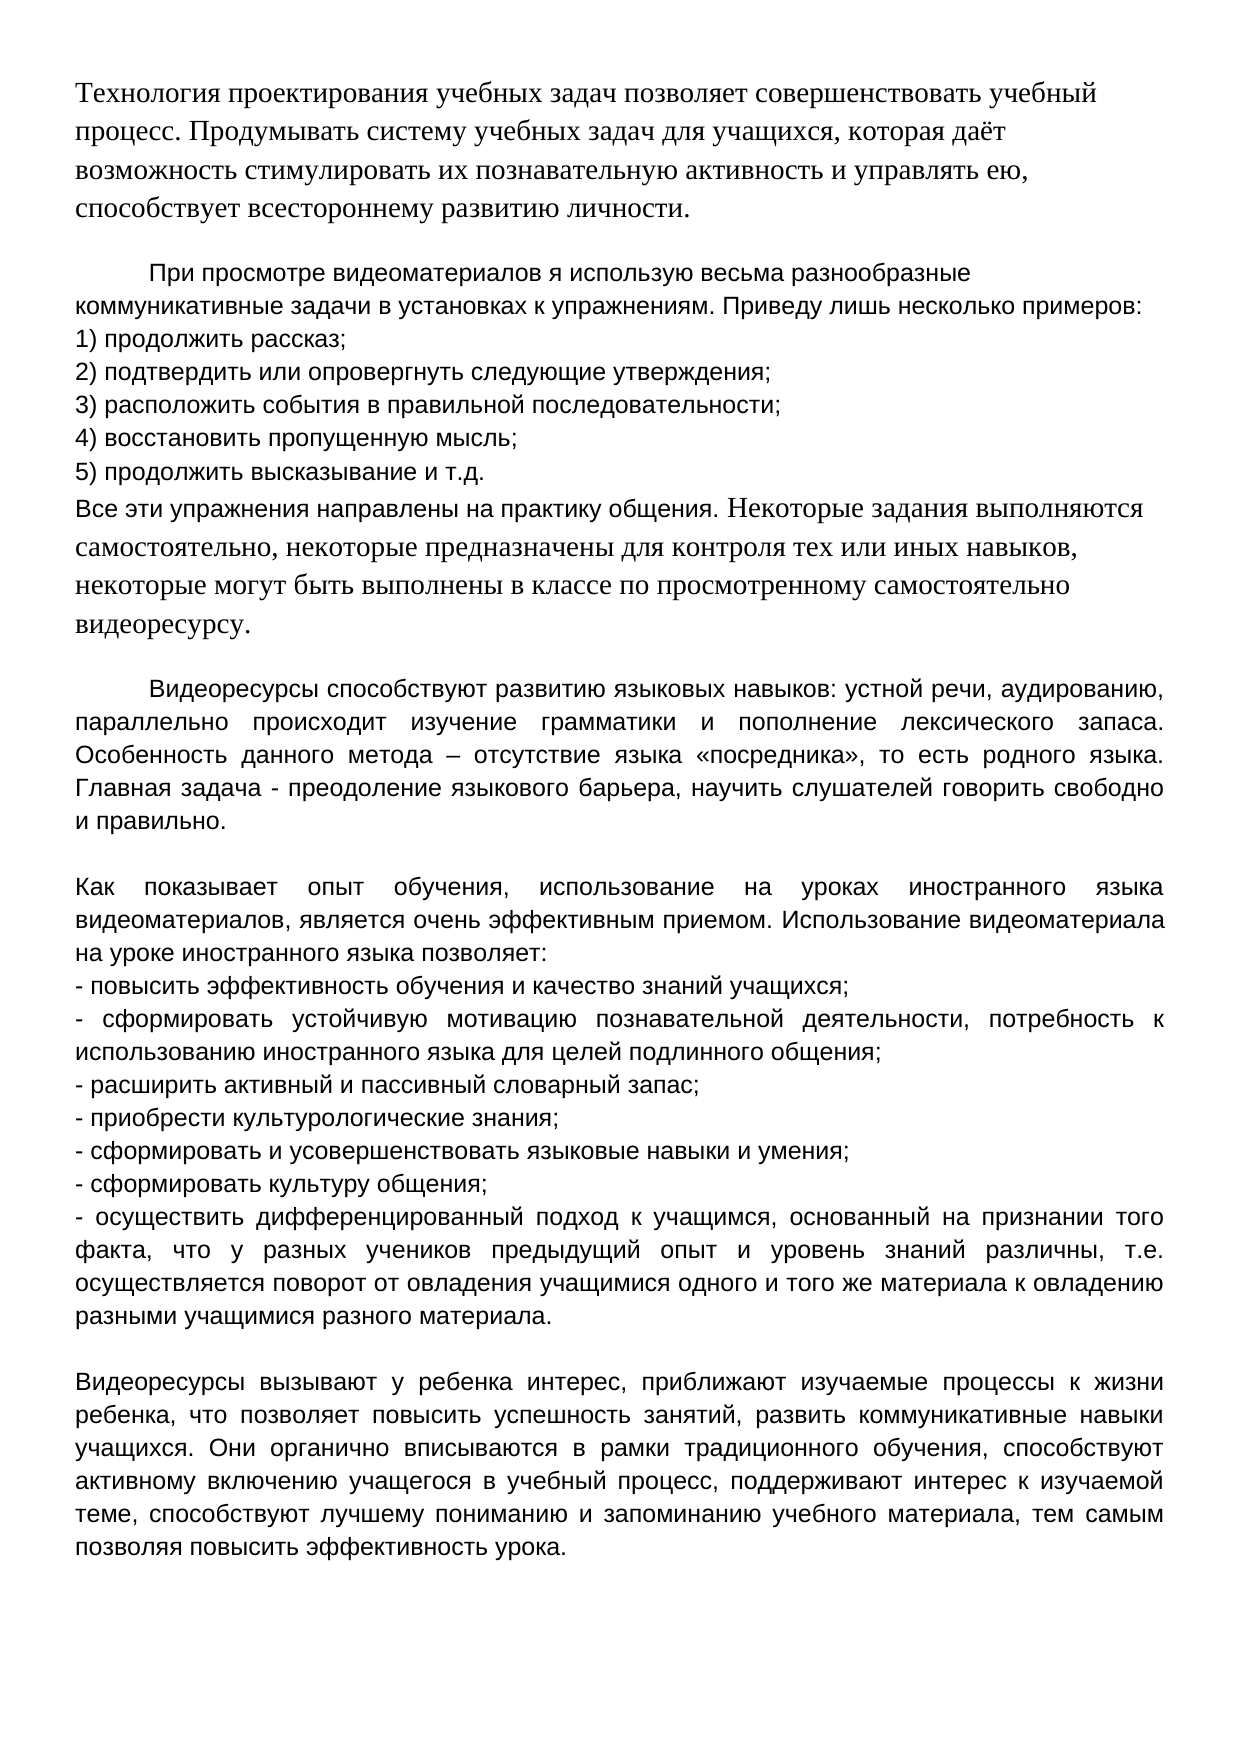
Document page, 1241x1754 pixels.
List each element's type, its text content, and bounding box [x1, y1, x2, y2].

text - приобрести культурологические знания; [75, 1103, 1165, 1132]
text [75, 75, 1165, 224]
text - осуществить дифференцированный подход к учащимся, основанный на признании того факта, что у разных учеников предыдущий опыт и уровень знаний различны, т.е. осуществляется поворот от овладения учащимися одного и того же материала к овладению разными учащимися разного материала. [75, 1202, 1165, 1330]
text - повысить эффективность обучения и качество знаний учащихся; [75, 971, 1165, 999]
text Как показывает опыт обучения, использование на уроках иностранного языка видеоматериалов, является очень эффективным приемом. Использование видеоматериала на уроке иностранного языка позволяет: [75, 839, 1165, 966]
text Видеоресурсы вызывают у ребенка интерес, приближают изучаемые процессы к жизни ребенка, что позволяет повысить успешность занятий, развить коммуникативные навыки учащихся. Они органично вписываются в рамки традиционного обучения, способствуют активному включению учащегося в учебный процесс, поддерживают интерес к изучаемой теме, способствуют лучшему пониманию и запоминанию учебного материала, тем самым позволяя повысить эффективность урока. [75, 1367, 1165, 1561]
text Видеоресурсы способствуют развитию языковых навыков: устной речи, аудированию, параллельно происходит изучение грамматики и пополнение лексического запаса. Особенность данного метода – отсутствие языка «посредника», то есть родного языка. Главная задача - преодоление языкового барьера, научить слушателей говорить свободно и правильно. [75, 673, 1165, 834]
text - расширить активный и пассивный словарный запас; [75, 1070, 1165, 1098]
text - сформировать и усовершенствовать языковые навыки и умения; [75, 1136, 1165, 1164]
text - сформировать культуру общения; [75, 1169, 1165, 1198]
text При просмотре видеоматериалов я использую весьма разнообразные коммуникативные задачи в установках к упражнениям. Приведу лишь несколько примеров: 1) продолжить рассказ; 2) подтвердить или опровергнуть следующие утверждения; 3) расположить события в правильной последовательности; 4) восстановить пропущенную мысль; 5) продолжить высказывание и т.д. Все эти упражнения направлены на практику общения. Некоторые задания выполняются самостоятельно, некоторые предназначены для контроля тех или иных навыков, некоторые могут быть выполнены в классе по просмотренному самостоятельно видеоресурсу. [75, 258, 1165, 639]
text - сформировать устойчивую мотивацию познавательной деятельности, потребность к использованию иностранного языка для целей подлинного общения; [75, 1004, 1165, 1066]
